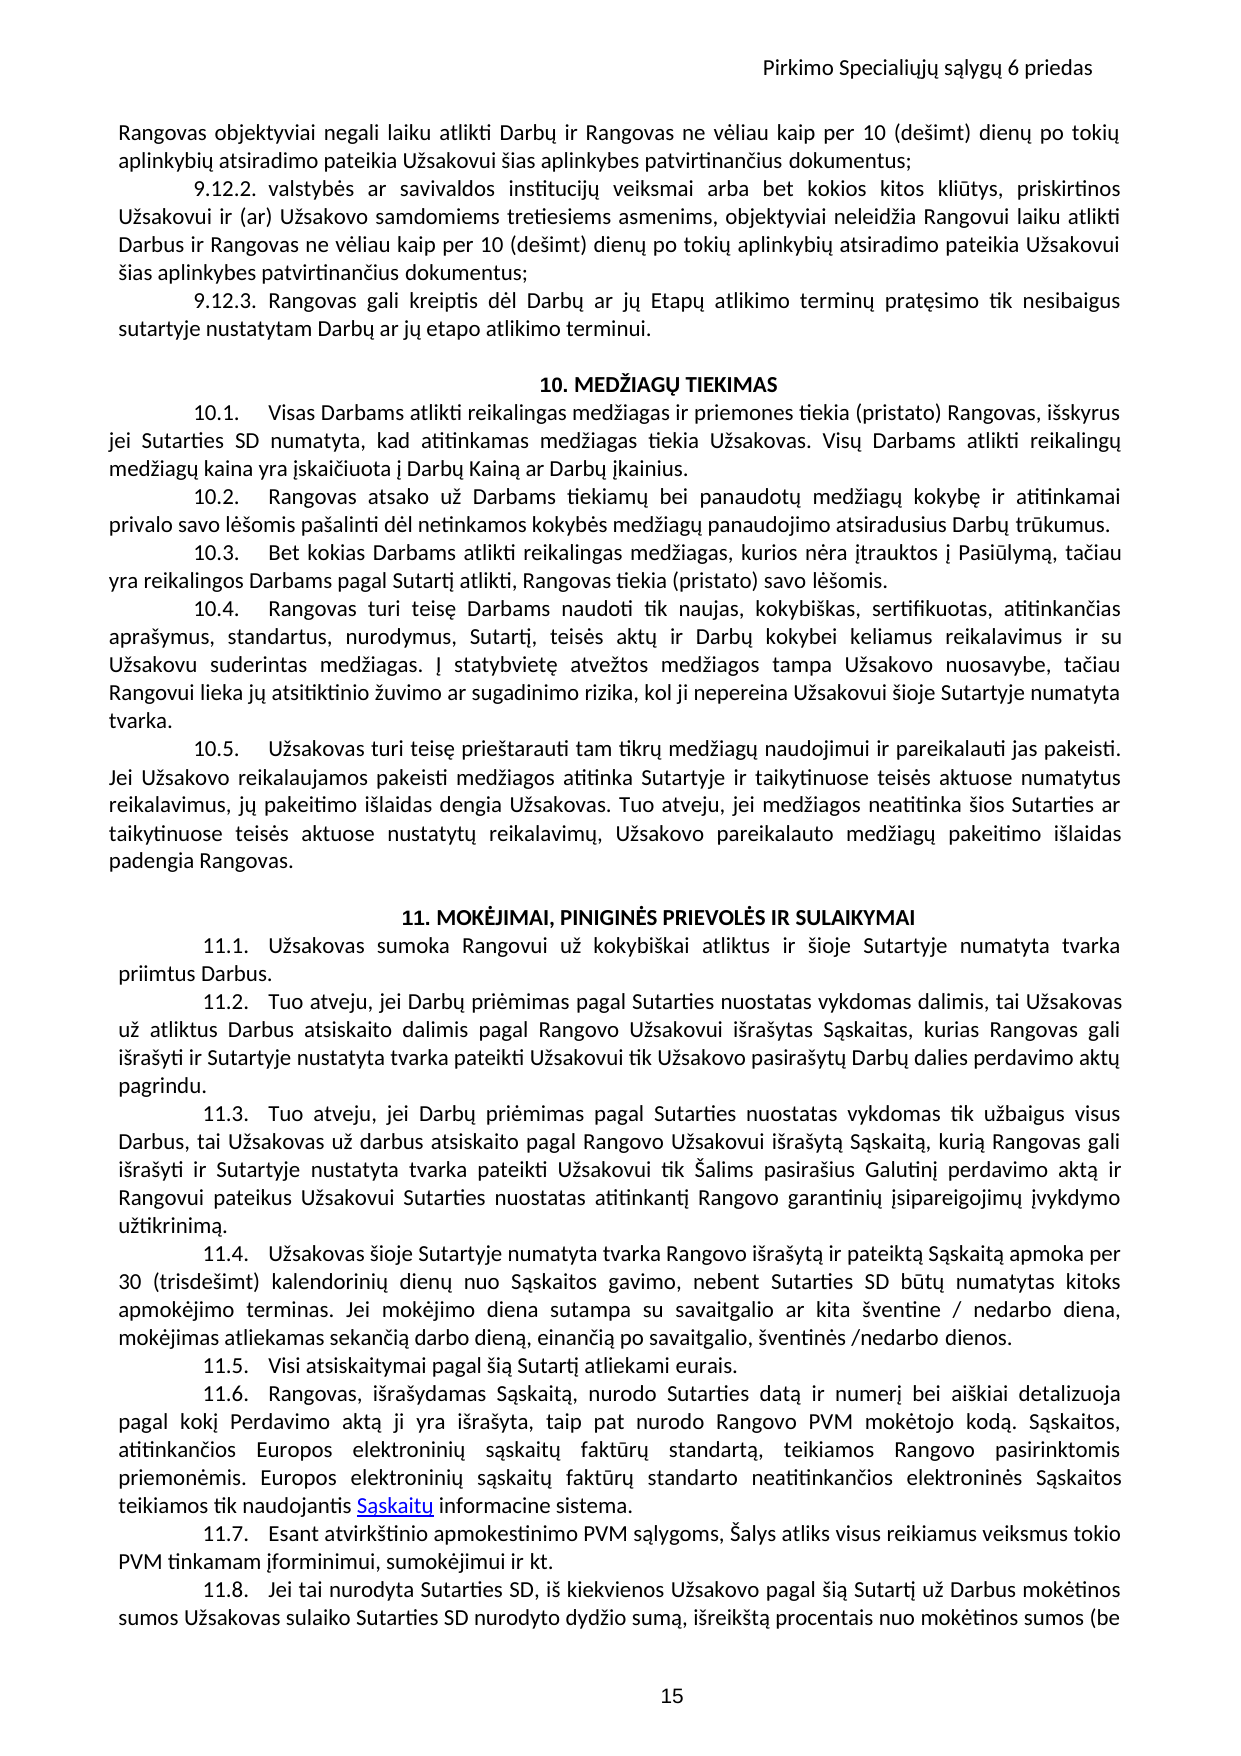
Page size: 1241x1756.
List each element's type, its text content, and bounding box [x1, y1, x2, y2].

list Rangovas turi teisę Darbams naudoti tik naujas, kokybiškas, sertifikuotas, atitinkančias aprašymus, standartus, nurodymus, Sutartį, teisės aktų ir Darbų kokybei keliamus reikalavimus ir su Užsakovu suderintas medžiagas. Į statybvietę atvežtos medžiagos tampa Užsakovo nuosavybe, tačiau Rangovui lieka jų atsitiktinio žuvimo ar sugadinimo rizika, kol ji nepereina Užsakovui šioje Sutartyje numatyta tvarka. [109, 594, 1122, 734]
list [118, 118, 1122, 174]
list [118, 1575, 1122, 1631]
list Visi atsiskaitymai pagal šią Sutartį atliekami eurais. [118, 1351, 1122, 1379]
subtitle MOKĖJIMAI, PINIGINĖS PRIEVOLĖS IR SULAIKYMAI [118, 903, 1122, 931]
list Užsakovas turi teisę prieštarauti tam tikrų medžiagų naudojimui ir pareikalauti jas pakeisti. Jei Užsakovo reikalaujamos pakeisti medžiagos atitinka Sutartyje ir taikytinuose teisės aktuose numatytus reikalavimus, jų pakeitimo išlaidas dengia Užsakovas. Tuo atveju, jei medžiagos neatitinka šios Sutarties ar taikytinuose teisės aktuose nustatytų reikalavimų, Užsakovo pareikalauto medžiagų pakeitimo išlaidas padengia Rangovas. [109, 734, 1122, 875]
list Esant atvirkštinio apmokestinimo PVM sąlygoms, Šalys atliks visus reikiamus veiksmus tokio PVM tinkamam įforminimui, sumokėjimui ir kt. [118, 1519, 1122, 1575]
subtitle MEDŽIAGŲ TIEKIMAS [118, 370, 1122, 398]
list Bet kokias Darbams atlikti reikalingas medžiagas, kurios nėra įtrauktos į Pasiūlymą, tačiau yra reikalingos Darbams pagal Sutartį atlikti, Rangovas tiekia (pristato) savo lėšomis. [109, 538, 1122, 594]
list Rangovas gali kreiptis dėl Darbų ar jų Etapų atlikimo terminų pratęsimo tik nesibaigus sutartyje nustatytam Darbų ar jų etapo atlikimo terminui. [118, 286, 1122, 342]
list Visas Darbams atlikti reikalingas medžiagas ir priemones tiekia (pristato) Rangovas, išskyrus jei Sutarties SD numatyta, kad atitinkamas medžiagas tiekia Užsakovas. Visų Darbams atlikti reikalingų medžiagų kaina yra įskaičiuota į Darbų Kainą ar Darbų įkainius. [109, 398, 1122, 482]
list valstybės ar savivaldos institucijų veiksmai arba bet kokios kitos kliūtys, priskirtinos Užsakovui ir (ar) Užsakovo samdomiems tretiesiems asmenims, objektyviai neleidžia Rangovui laiku atlikti Darbus ir Rangovas ne vėliau kaip per 10 (dešimt) dienų po tokių aplinkybių atsiradimo pateikia Užsakovui šias aplinkybes patvirtinančius dokumentus; [118, 174, 1122, 286]
list Rangovas, išrašydamas Sąskaitą, nurodo Sutarties datą ir numerį bei aiškiai detalizuoja pagal kokį Perdavimo aktą ji yra išrašyta, taip pat nurodo Rangovo PVM mokėtojo kodą. Sąskaitos, atitinkančios Europos elektroninių sąskaitų faktūrų standartą, teikiamos Rangovo pasirinktomis priemonėmis. Europos elektroninių sąskaitų faktūrų standarto neatitinkančios elektroninės Sąskaitos teikiamos tik naudojantis Sąskaitų informacine sistema. [118, 1379, 1122, 1519]
list Tuo atveju, jei Darbų priėmimas pagal Sutarties nuostatas vykdomas tik užbaigus visus Darbus, tai Užsakovas už darbus atsiskaito pagal Rangovo Užsakovui išrašytą Sąskaitą, kurią Rangovas gali išrašyti ir Sutartyje nustatyta tvarka pateikti Užsakovui tik Šalims pasirašius Galutinį perdavimo aktą ir Rangovui pateikus Užsakovui Sutarties nuostatas atitinkantį Rangovo garantinių įsipareigojimų įvykdymo užtikrinimą. [118, 1099, 1122, 1239]
list Užsakovas šioje Sutartyje numatyta tvarka Rangovo išrašytą ir pateiktą Sąskaitą apmoka per 30 (trisdešimt) kalendorinių dienų nuo Sąskaitos gavimo, nebent Sutarties SD būtų numatytas kitoks apmokėjimo terminas. Jei mokėjimo diena sutampa su savaitgalio ar kita šventine / nedarbo diena, mokėjimas atliekamas sekančią darbo dieną, einančią po savaitgalio, šventinės /nedarbo dienos. [118, 1239, 1122, 1351]
list Rangovas atsako už Darbams tiekiamų bei panaudotų medžiagų kokybę ir atitinkamai privalo savo lėšomis pašalinti dėl netinkamos kokybės medžiagų panaudojimo atsiradusius Darbų trūkumus. [109, 482, 1122, 538]
list Užsakovas sumoka Rangovui už kokybiškai atliktus ir šioje Sutartyje numatyta tvarka priimtus Darbus. [118, 931, 1122, 987]
list Tuo atveju, jei Darbų priėmimas pagal Sutarties nuostatas vykdomas dalimis, tai Užsakovas už atliktus Darbus atsiskaito dalimis pagal Rangovo Užsakovui išrašytas Sąskaitas, kurias Rangovas gali išrašyti ir Sutartyje nustatyta tvarka pateikti Užsakovui tik Užsakovo pasirašytų Darbų dalies perdavimo aktų pagrindu. [118, 987, 1122, 1099]
